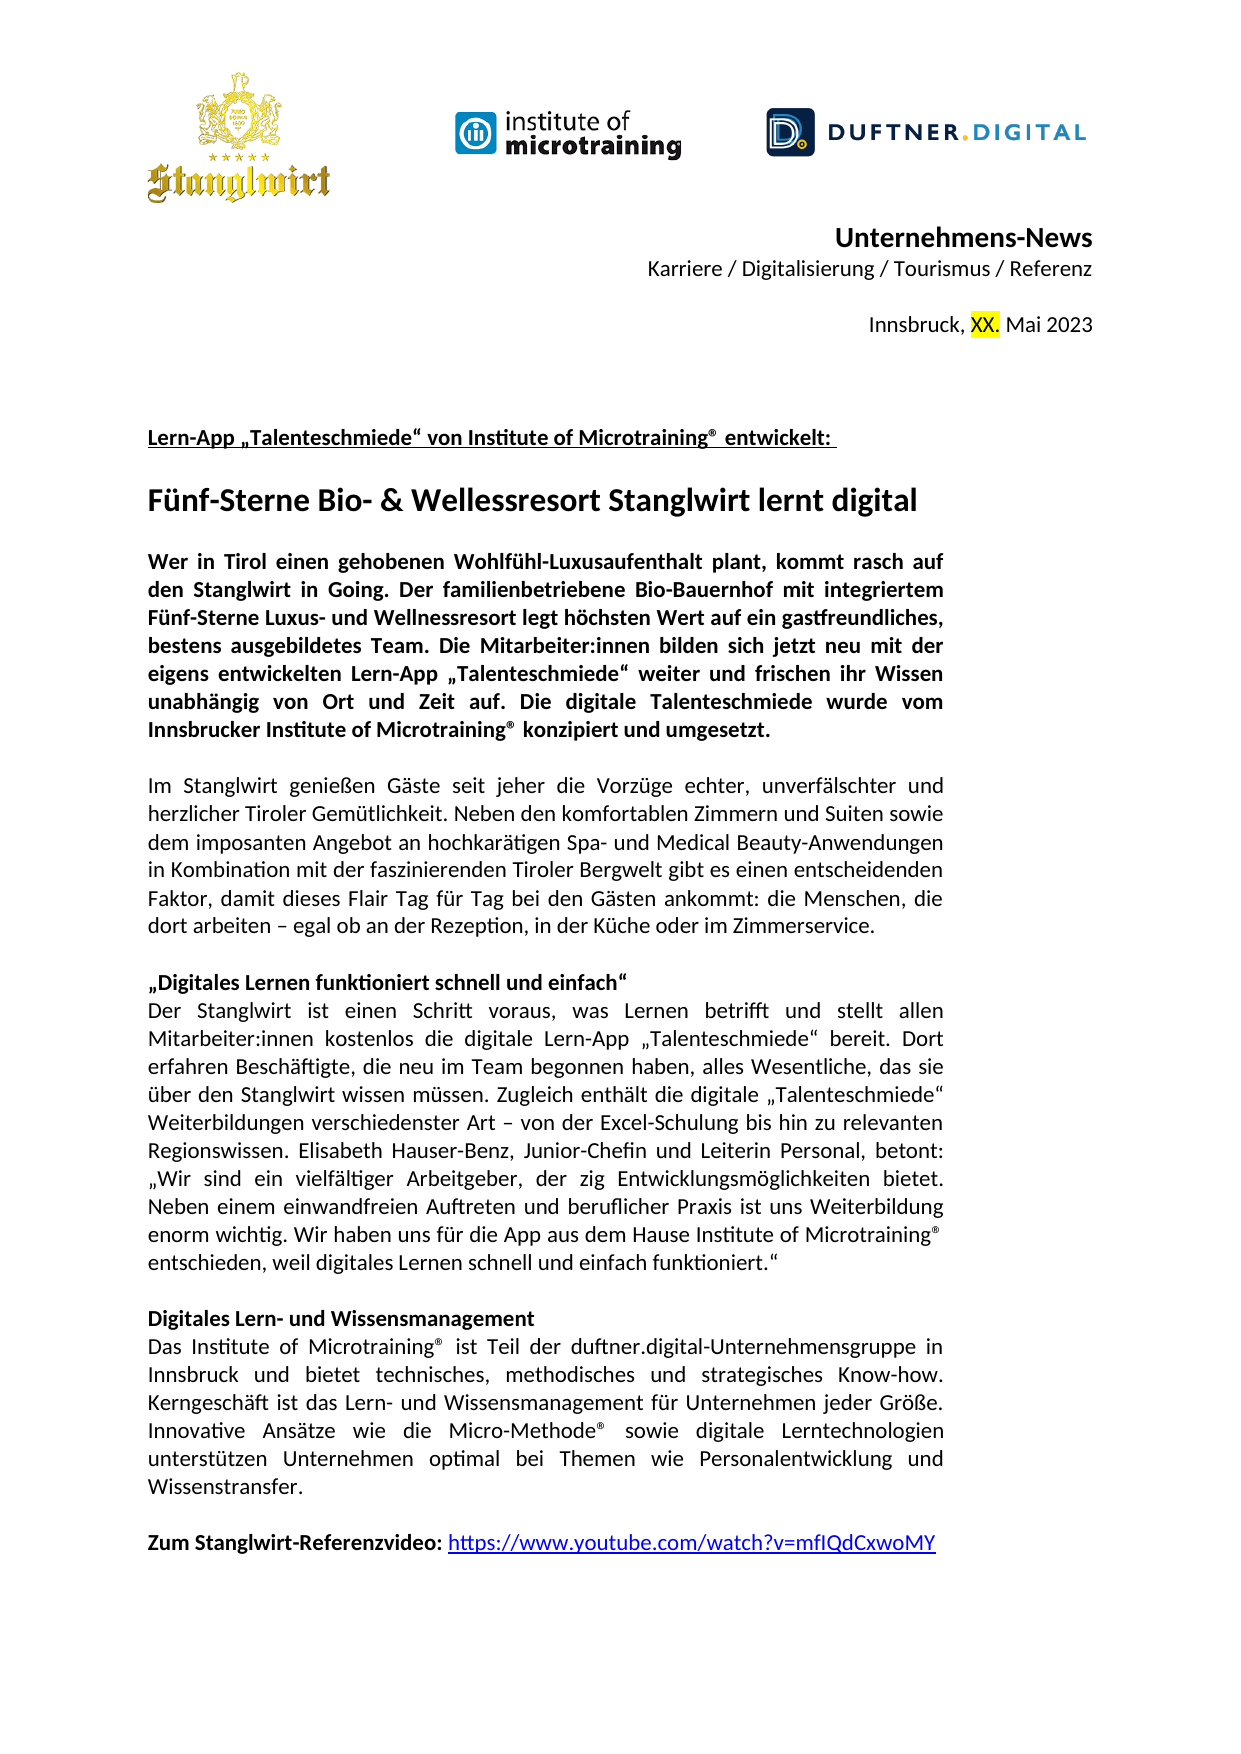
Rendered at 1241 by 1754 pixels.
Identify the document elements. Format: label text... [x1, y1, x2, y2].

text Unternehmens-News [148, 219, 1093, 254]
text Fünf-Sterne Bio- & Wellessresort Stanglwirt lernt digital [148, 479, 945, 519]
picture [759, 69, 1093, 195]
text Digitales Lern- und Wissensmanagement [148, 1304, 945, 1332]
text Karriere / Digitalisierung / Tourismus / Referenz [148, 254, 1093, 282]
picture [147, 72, 330, 203]
text Innsbruck, XX. Mai 2023 [1000, 311, 1093, 338]
text Wer in Tirol einen gehobenen Wohlfühl-Luxusaufenthalt plant, kommt rasch auf den Stanglwirt in Going. Der familienbetriebene Bio-Bauernhof mit integriertem Fünf-Sterne Luxus- und Wellnessresort legt höchsten Wert auf ein gastfreundliches, bestens ausgebildetes Team. Die Mitarbeiter:innen bilden sich jetzt neu mit der eigens entwickelten Lern-App „Talenteschmiede“ weiter und frischen ihr Wissen unabhängig von Ort und Zeit auf. Die digitale Talenteschmiede wurde vom Innsbrucker Institute of Microtraining® konzipiert und umgesetzt. [148, 547, 945, 743]
picture [451, 104, 684, 162]
text „Digitales Lernen funktioniert schnell und einfach“ [148, 968, 945, 996]
text Lern-App „Talenteschmiede“ von Institute of Microtraining® entwickelt: [148, 423, 945, 451]
text Zum Stanglwirt-Referenzvideo: https://www.youtube.com/watch?v=mfIQdCxwoMY [148, 1528, 945, 1556]
text Innsbruck, XX. Mai 2023 [148, 311, 971, 338]
text Das Institute of Microtraining® ist Teil der duftner.digital-Unternehmensgruppe in Innsbruck und bietet technisches, methodisches und strategisches Know-how. Kerngeschäft ist das Lern- und Wissensmanagement für Unternehmen jeder Größe. Innovative Ansätze wie die Micro-Methode® sowie digitale Lerntechnologien unterstützen Unternehmen optimal bei Themen wie Personalentwicklung und Wissenstransfer. [148, 1332, 945, 1500]
text Im Stanglwirt genießen Gäste seit jeher die Vorzüge echter, unverfälschter und herzlicher Tiroler Gemütlichkeit. Neben den komfortablen Zimmern und Suiten sowie dem imposanten Angebot an hochkarätigen Spa- und Medical Beauty-Anwendungen in Kombination mit der faszinierenden Tiroler Bergwelt gibt es einen entscheidenden Faktor, damit dieses Flair Tag für Tag bei den Gästen ankommt: die Menschen, die dort arbeiten – egal ob an der Rezeption, in der Küche oder im Zimmerservice. [148, 772, 945, 940]
text Der Stanglwirt ist einen Schritt voraus, was Lernen betrifft und stellt allen Mitarbeiter:innen kostenlos die digitale Lern-App „Talenteschmiede“ bereit. Dort erfahren Beschäftigte, die neu im Team begonnen haben, alles Wesentliche, das sie über den Stanglwirt wissen müssen. Zugleich enthält die digitale „Talenteschmiede“ Weiterbildungen verschiedenster Art – von der Excel-Schulung bis hin zu relevanten Regionswissen. Elisabeth Hauser-Benz, Junior-Chefin und Leiterin Personal, betont: „Wir sind ein vielfältiger Arbeitgeber, der zig Entwicklungsmöglichkeiten bietet. Neben einem einwandfreien Auftreten und beruflicher Praxis ist uns Weiterbildung enorm wichtig. Wir haben uns für die App aus dem Hause Institute of Microtraining® entschieden, weil digitales Lernen schnell und einfach funktioniert.“ [148, 996, 945, 1276]
